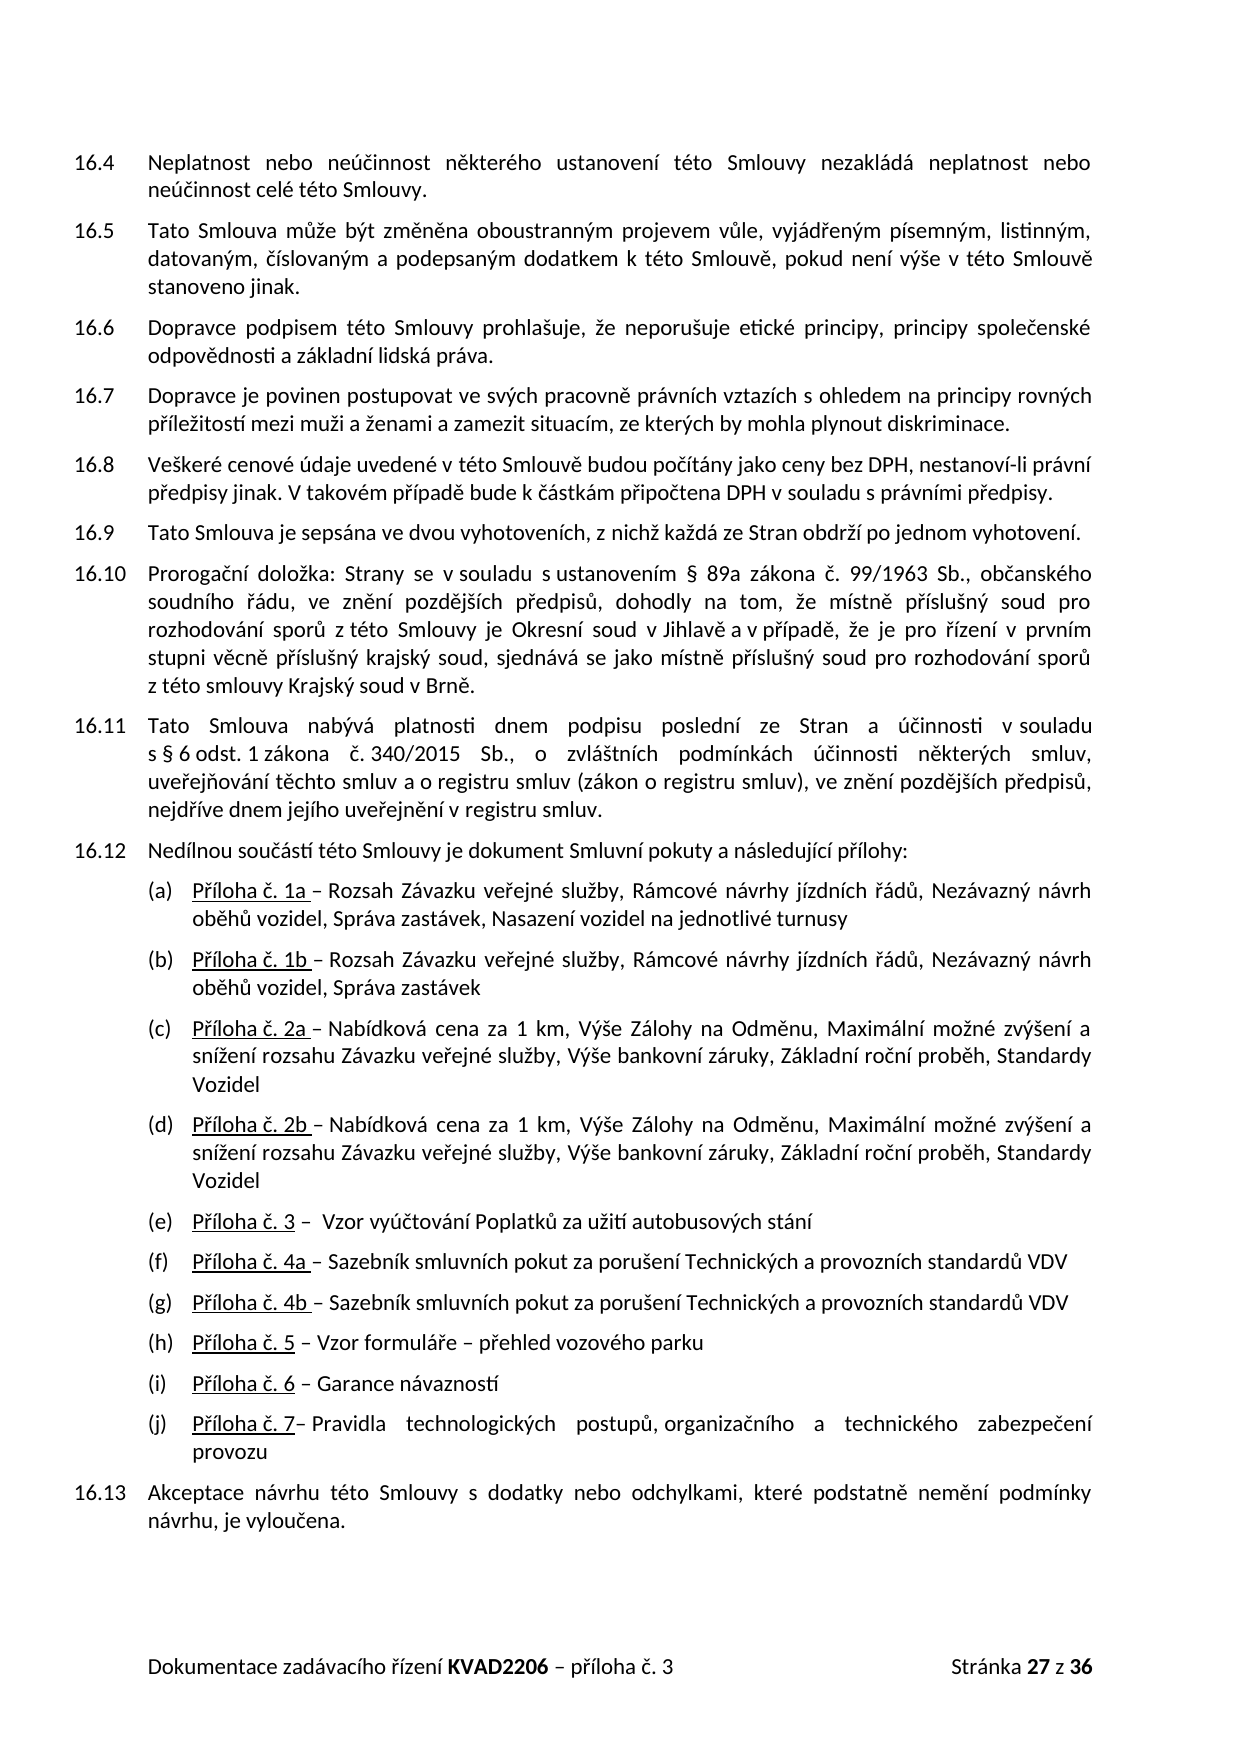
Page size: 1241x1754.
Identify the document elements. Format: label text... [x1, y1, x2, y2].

text Dopravce je povinen postupovat ve svých pracovně právních vztazích s ohledem na principy rovných příležitostí mezi muži a ženami a zamezit situacím, ze kterých by mohla plynout diskriminace. [74, 381, 1093, 437]
text Prorogační doložka: Strany se v souladu s ustanovením § 89a zákona č. 99/1963 Sb., občanského soudního řádu, ve znění pozdějších předpisů, dohodly na tom, že místně příslušný soud pro rozhodování sporů z této Smlouvy je Okresní soud v Jihlavě a v případě, že je pro řízení v prvním stupni věcně příslušný krajský soud, sjednává se jako místně příslušný soud pro rozhodování sporů z této smlouvy Krajský soud v Brně. [74, 559, 1093, 699]
text Příloha č. 5 – Vzor formuláře – přehled vozového parku [148, 1328, 1093, 1356]
text Příloha č. 3 – Vzor vyúčtování Poplatků za užití autobusových stání [148, 1207, 1093, 1235]
text Příloha č. 4b – Sazebník smluvních pokut za porušení Technických a provozních standardů VDV [148, 1288, 1093, 1316]
text Dopravce podpisem této Smlouvy prohlašuje, že neporušuje etické principy, principy společenské odpovědnosti a základní lidská práva. [74, 313, 1093, 369]
text Příloha č. 6 – Garance návazností [148, 1369, 1093, 1397]
text Příloha č. 2a – Nabídková cena za 1 km, Výše Zálohy na Odměnu, Maximální možné zvýšení a snížení rozsahu Závazku veřejné služby, Výše bankovní záruky, Základní roční proběh, Standardy Vozidel [148, 1014, 1093, 1098]
text Neplatnost nebo neúčinnost některého ustanovení této Smlouvy nezakládá neplatnost nebo neúčinnost celé této Smlouvy. [74, 148, 1093, 204]
text Příloha č. 4a – Sazebník smluvních pokut za porušení Technických a provozních standardů VDV [148, 1247, 1093, 1275]
text Tato Smlouva může být změněna oboustranným projevem vůle, vyjádřeným písemným, listinným, datovaným, číslovaným a podepsaným dodatkem k této Smlouvě, pokud není výše v této Smlouvě stanoveno jinak. [74, 216, 1093, 300]
text Příloha č. 1a – Rozsah Závazku veřejné služby, Rámcové návrhy jízdních řádů, Nezávazný návrh oběhů vozidel, Správa zastávek, Nasazení vozidel na jednotlivé turnusy [148, 877, 1093, 933]
text Veškeré cenové údaje uvedené v této Smlouvě budou počítány jako ceny bez DPH, nestanoví-li právní předpisy jinak. V takovém případě bude k částkám připočtena DPH v souladu s právními předpisy. [74, 450, 1093, 506]
text Tato Smlouva je sepsána ve dvou vyhotoveních, z nichž každá ze Stran obdrží po jednom vyhotovení. [74, 518, 1093, 546]
text Akceptace návrhu této Smlouvy s dodatky nebo odchylkami, které podstatně nemění podmínky návrhu, je vyloučena. [74, 1478, 1093, 1534]
text Nedílnou součástí této Smlouvy je dokument Smluvní pokuty a následující přílohy: [74, 836, 1093, 864]
text Příloha č. 1b – Rozsah Závazku veřejné služby, Rámcové návrhy jízdních řádů, Nezávazný návrh oběhů vozidel, Správa zastávek [148, 945, 1093, 1001]
text Tato Smlouva nabývá platnosti dnem podpisu poslední ze Stran a účinnosti v souladu s § 6 odst. 1 zákona č. 340/2015 Sb., o zvláštních podmínkách účinnosti některých smluv, uveřejňování těchto smluv a o registru smluv (zákon o registru smluv), ve znění pozdějších předpisů, nejdříve dnem jejího uveřejnění v registru smluv. [74, 711, 1093, 823]
text Příloha č. 7– Pravidla technologických postupů, organizačního a technického zabezpečení provozu [148, 1409, 1093, 1465]
text Příloha č. 2b – Nabídková cena za 1 km, Výše Zálohy na Odměnu, Maximální možné zvýšení a snížení rozsahu Závazku veřejné služby, Výše bankovní záruky, Základní roční proběh, Standardy Vozidel [148, 1110, 1093, 1194]
